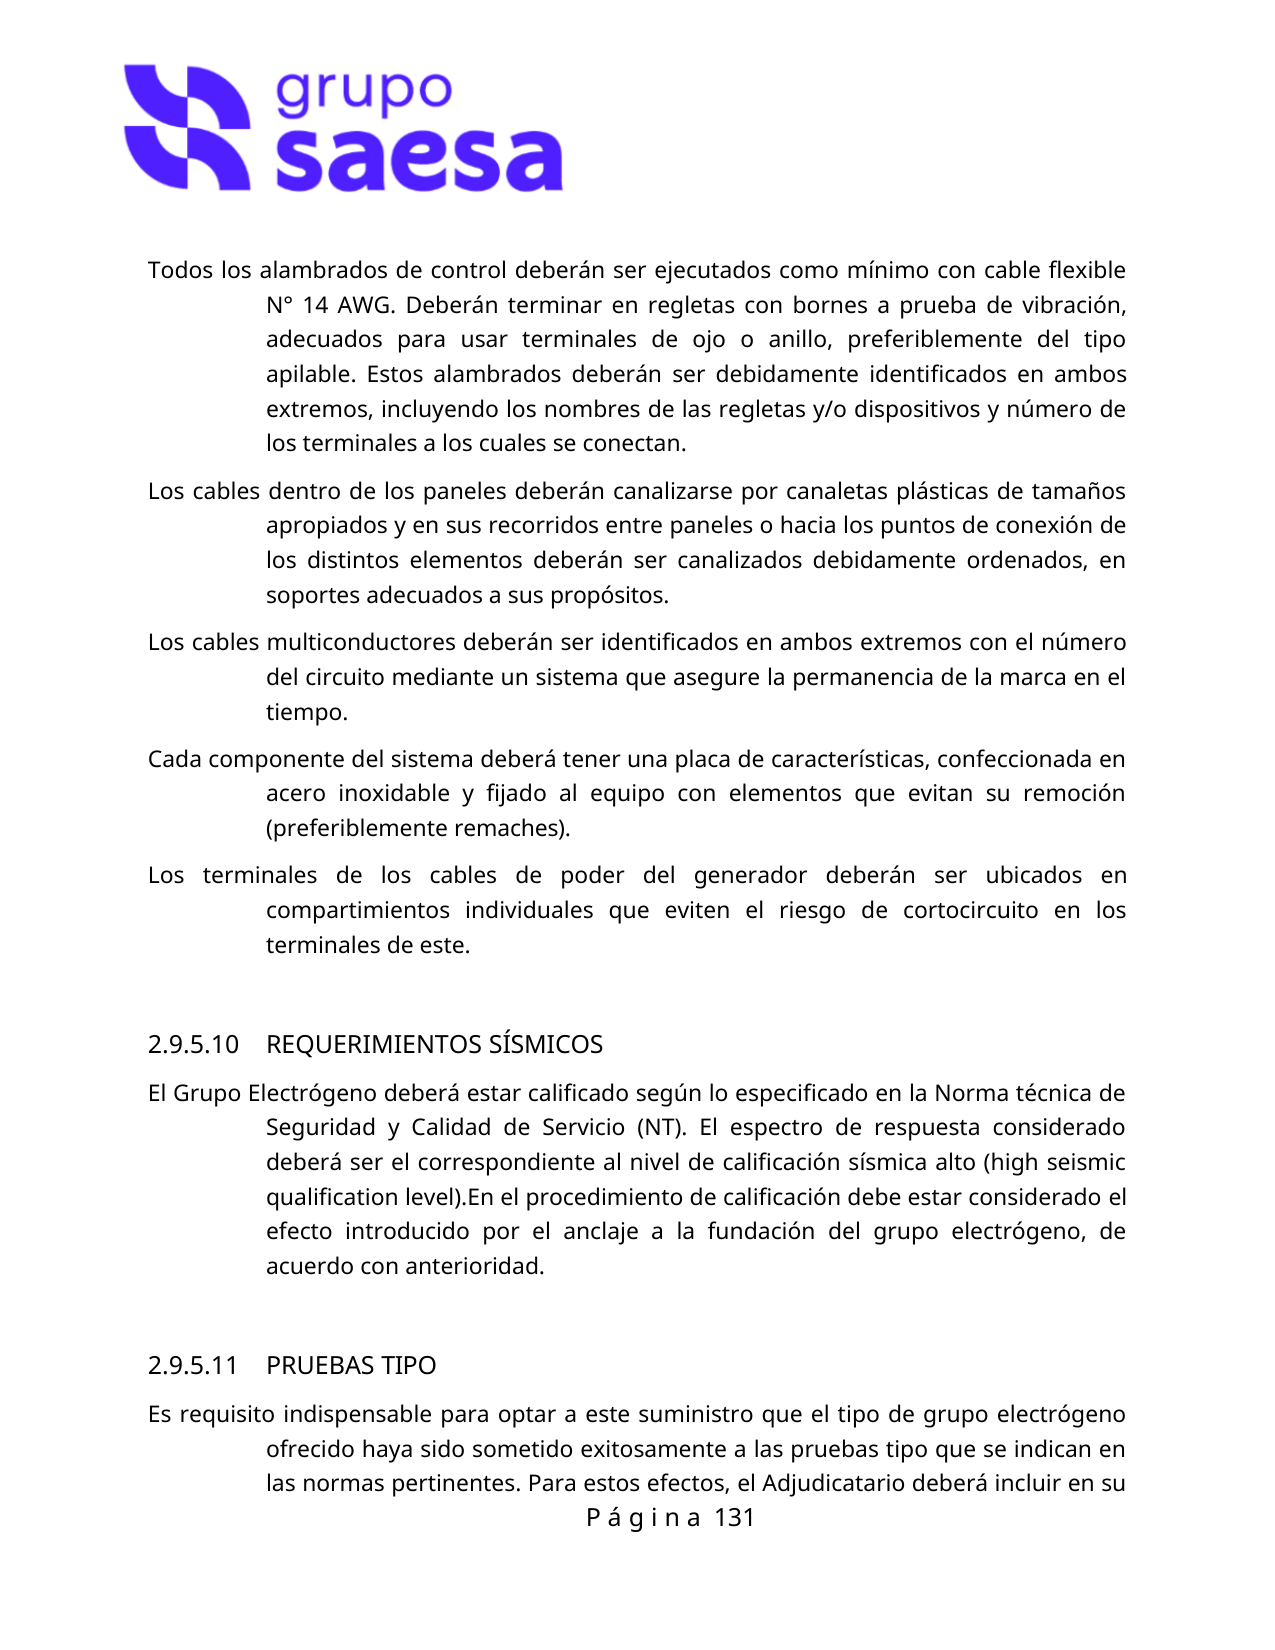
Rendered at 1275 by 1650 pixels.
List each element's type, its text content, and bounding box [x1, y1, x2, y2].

text Los cables multiconductores deberán ser identificados en ambos extremos con el número del circuito mediante un sistema que asegure la permanencia de la marca en el tiempo. [148, 626, 1127, 727]
picture [112, 55, 569, 196]
subtitle REQUERIMIENTOS SÍSMICOS [148, 1026, 1162, 1060]
subtitle PRUEBAS TIPO [148, 1348, 1162, 1382]
text Todos los alambrados de control deberán ser ejecutados como mínimo con cable flexible N° 14 AWG. Deberán terminar en regletas con bornes a prueba de vibración, adecuados para usar terminales de ojo o anillo, preferiblemente del tipo apilable. Estos alambrados deberán ser debidamente identificados en ambos extremos, incluyendo los nombres de las regletas y/o dispositivos y número de los terminales a los cuales se conectan. [148, 254, 1128, 458]
text Los terminales de los cables de poder del generador deberán ser ubicados en compartimientos individuales que eviten el riesgo de cortocircuito en los terminales de este. [148, 859, 1128, 960]
text Cada componente del sistema deberá tener una placa de características, confeccionada en acero inoxidable y fijado al equipo con elementos que evitan su remoción (preferiblemente remaches). [148, 743, 1127, 843]
text El Grupo Electrógeno deberá estar calificado según lo especificado en la Norma técnica de Seguridad y Calidad de Servicio (NT). El espectro de respuesta considerado deberá ser el correspondiente al nivel de calificación sísmica alto (high seismic qualification level).En el procedimiento de calificación debe estar considerado el efecto introducido por el anclaje a la fundación del grupo electrógeno, de acuerdo con anterioridad. [148, 1077, 1127, 1281]
text Los cables dentro de los paneles deberán canalizarse por canaletas plásticas de tamaños apropiados y en sus recorridos entre paneles o hacia los puntos de conexión de los distintos elementos deberán ser canalizados debidamente ordenados, en soportes adecuados a sus propósitos. [148, 474, 1127, 610]
